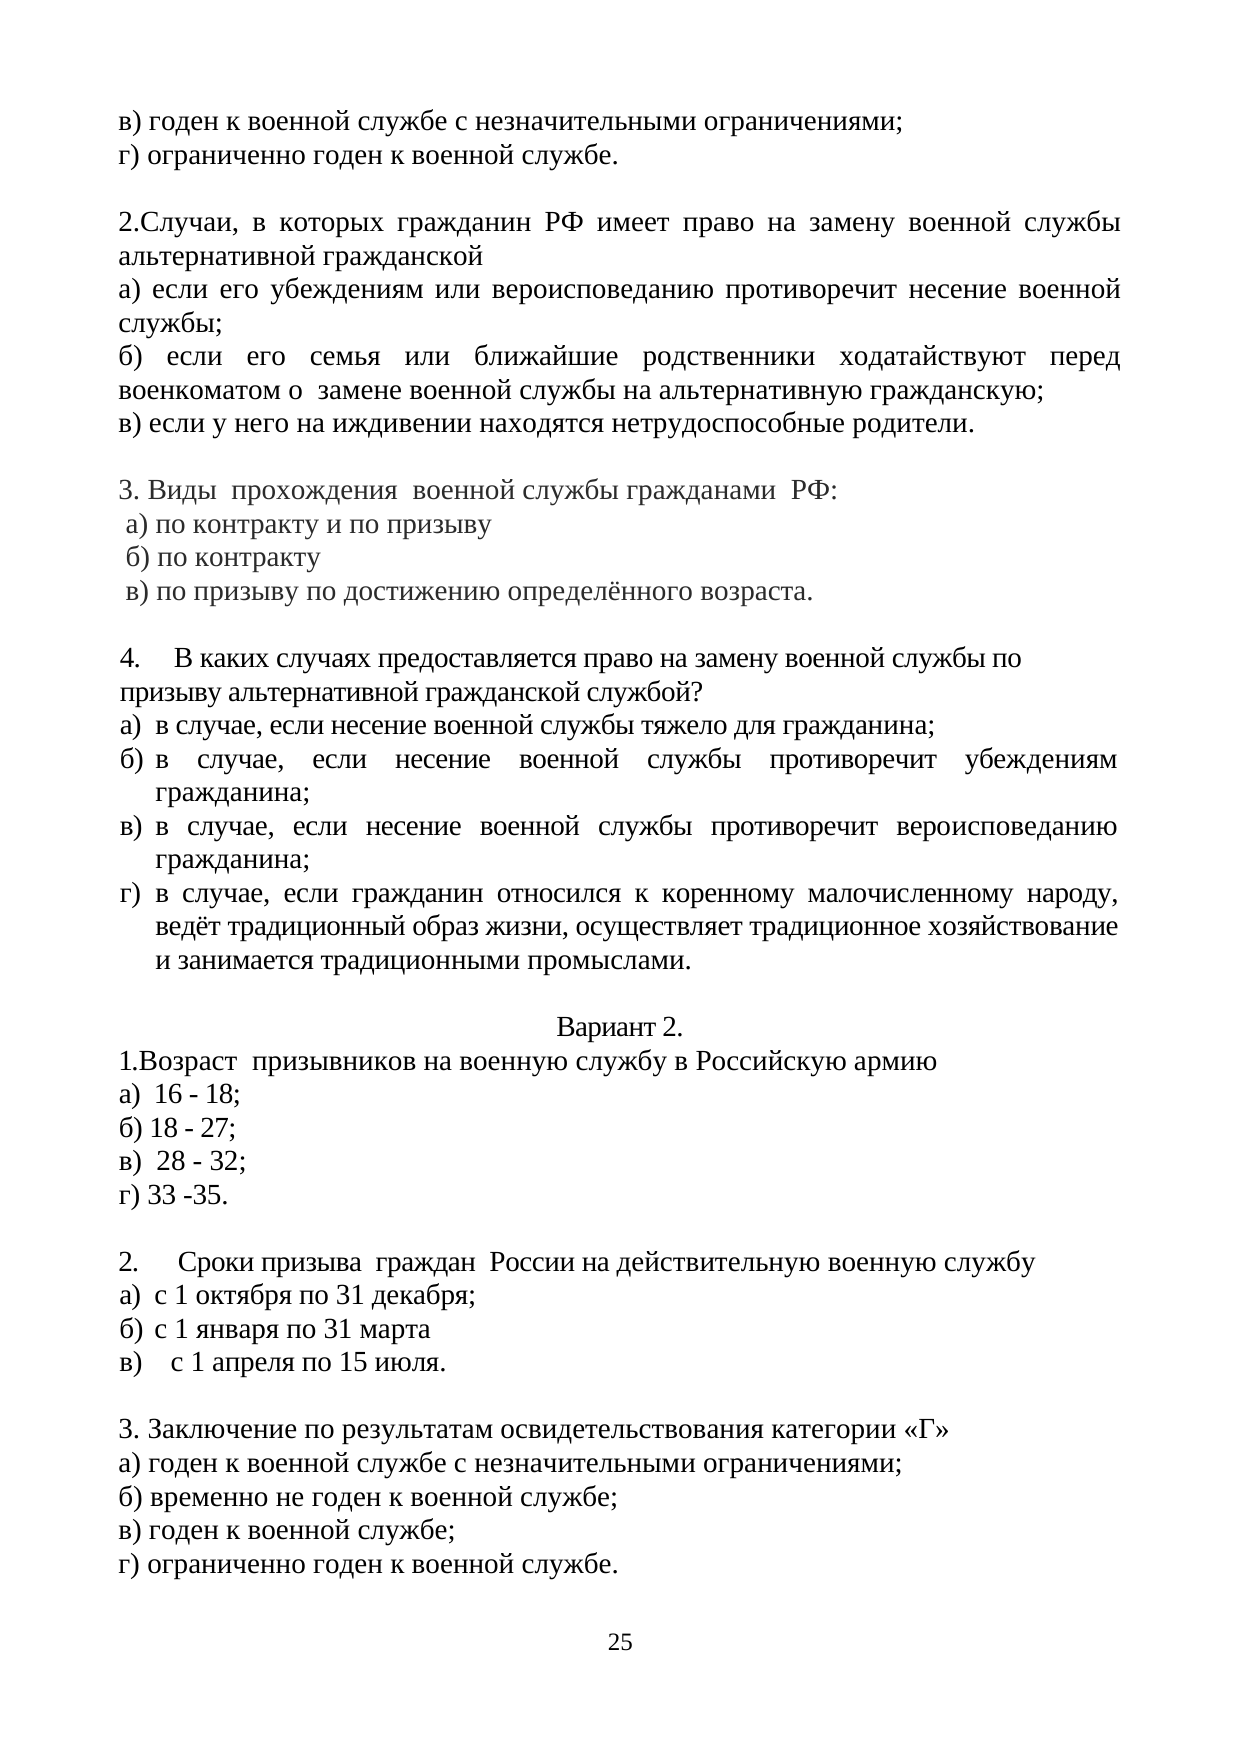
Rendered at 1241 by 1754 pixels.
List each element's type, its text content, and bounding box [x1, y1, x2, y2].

text г) в случае, если гражданин относился к коренному малочисленному народу, ведёт традиционный образ жизни, осуществляет традиционное хозяйствование и занимается традиционными промыслами. [119, 875, 1118, 976]
text в) годен к военной службе с незначительными ограничениями; [118, 103, 1122, 137]
text в) 28 - 32; [119, 1143, 1122, 1177]
text в) по призыву по достижению определённого возраста. [118, 573, 1122, 607]
text б) в случае, если несение военной службы противоречит убеждениям гражданина; [119, 741, 1118, 808]
text б) если его семья или ближайшие родственники ходатайствуют перед военкоматом о замене военной службы на альтернативную гражданскую; [118, 338, 1122, 405]
text а) годен к военной службе с незначительными ограничениями; [118, 1445, 1122, 1479]
text 3. Виды прохождения военной службы гражданами РФ: [118, 472, 1122, 506]
text а) с 1 октября по 31 декабря; [119, 1277, 1122, 1311]
text 4. В каких случаях предоставляется право на замену военной службы по призыву альтернативной гражданской службой? [119, 640, 1122, 707]
text б) 18 - 27; [119, 1110, 1122, 1143]
text в) с 1 апреля по 15 июля. [119, 1344, 1122, 1378]
text г) ограниченно годен к военной службе. [118, 1546, 1122, 1579]
text г) 33 -35. [119, 1177, 1122, 1210]
text в) годен к военной службе; [118, 1512, 1122, 1546]
list Вариант 2. [118, 1009, 1122, 1043]
text а) 16 - 18; [119, 1076, 1122, 1110]
text а) если его убеждениям или вероисповеданию противоречит несение военной службы; [118, 271, 1122, 338]
text 1.Возраст призывников на военную службу в Российскую армию [118, 1043, 1122, 1076]
text 3. Заключение по результатам освидетельствования категории «Г» [118, 1412, 1122, 1445]
text в) если у него на иждивении находятся нетрудоспособные родители. [118, 405, 1122, 439]
text б) по контракту [118, 539, 1122, 573]
text 2. Сроки призыва граждан России на действительную военную службу [118, 1244, 1122, 1277]
text б) временно не годен к военной службе; [118, 1479, 1122, 1512]
text 2.Случаи, в которых гражданин РФ имеет право на замену военной службы альтернативной гражданской [118, 204, 1122, 271]
text г) ограниченно годен к военной службе. [118, 137, 1122, 171]
text а) в случае, если несение военной службы тяжело для гражданина; [119, 707, 1117, 741]
text б) с 1 января по 31 марта [119, 1311, 1122, 1344]
text в) в случае, если несение военной службы противоречит вероисповеданию гражданина; [119, 808, 1118, 875]
text а) по контракту и по призыву [118, 506, 1122, 539]
